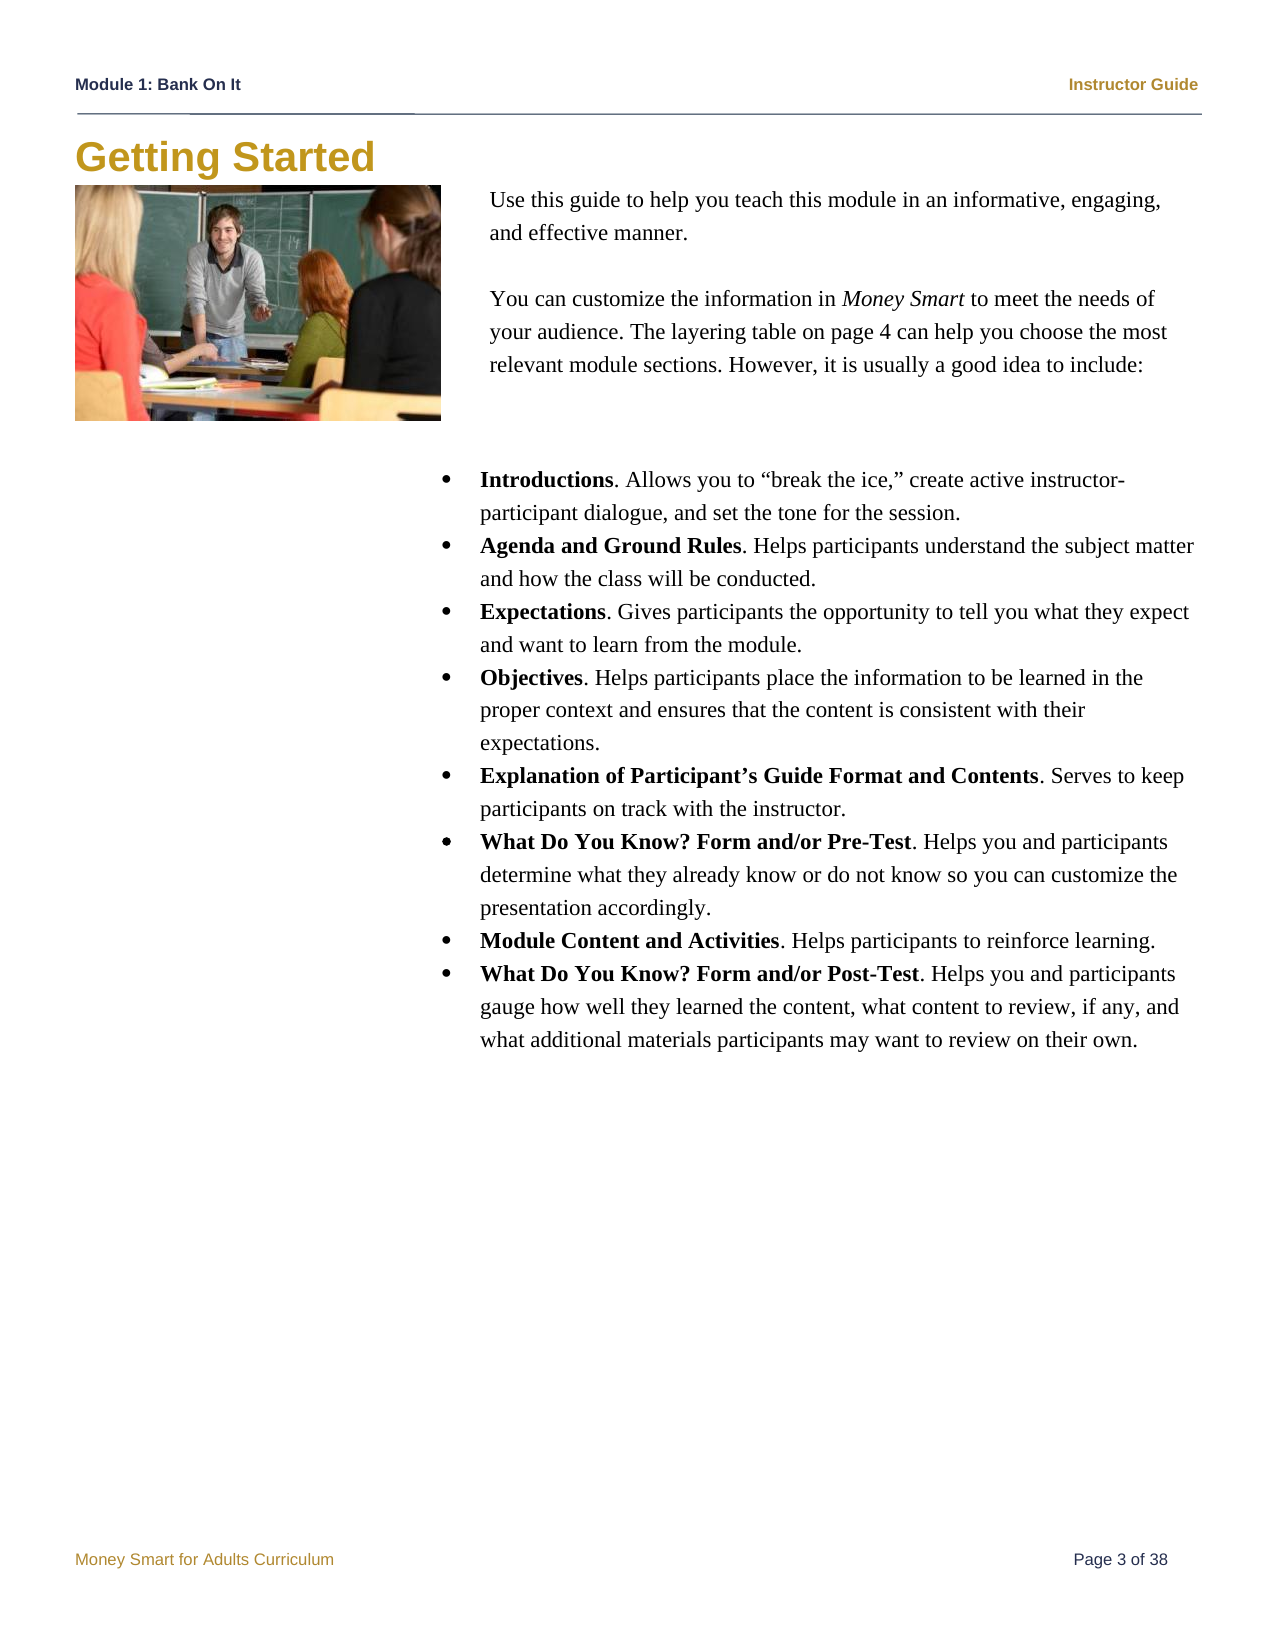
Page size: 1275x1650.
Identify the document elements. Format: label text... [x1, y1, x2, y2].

picture [75, 185, 441, 421]
list Objectives. Helps participants place the information to be learned in the proper context and ensures that the content is consistent with their expectations. [442, 664, 1200, 756]
table_header [64, 186, 478, 427]
subtitle Getting Started [75, 132, 1200, 180]
list What Do You Know? Form and/or Pre-Test. Helps you and participants determine what they already know or do not know so you can customize the presentation accordingly. [442, 828, 1200, 920]
table_header Use this guide to help you teach this module in an informative, engaging, and effective manner. You can customize the information in Money Smart to meet the needs of your audience. The layering table on page 4 can help you choose the most relevant module sections. However, it is usually a good idea to include: [478, 186, 1211, 427]
list Module Content and Activities. Helps participants to reinforce learning. [442, 927, 1200, 953]
list Introductions. Allows you to “break the ice,” create active instructor-participant dialogue, and set the tone for the session. [442, 466, 1200, 525]
list Explanation of Participant’s Guide Format and Contents. Serves to keep participants on track with the instructor. [442, 762, 1200, 822]
list Expectations. Gives participants the opportunity to tell you what they expect and want to learn from the module. [442, 598, 1200, 657]
list Agenda and Ground Rules. Helps participants understand the subject matter and how the class will be conducted. [442, 532, 1200, 591]
list What Do You Know? Form and/or Post-Test. Helps you and participants gauge how well they learned the content, what content to review, if any, and what additional materials participants may want to review on their own. [442, 960, 1200, 1052]
